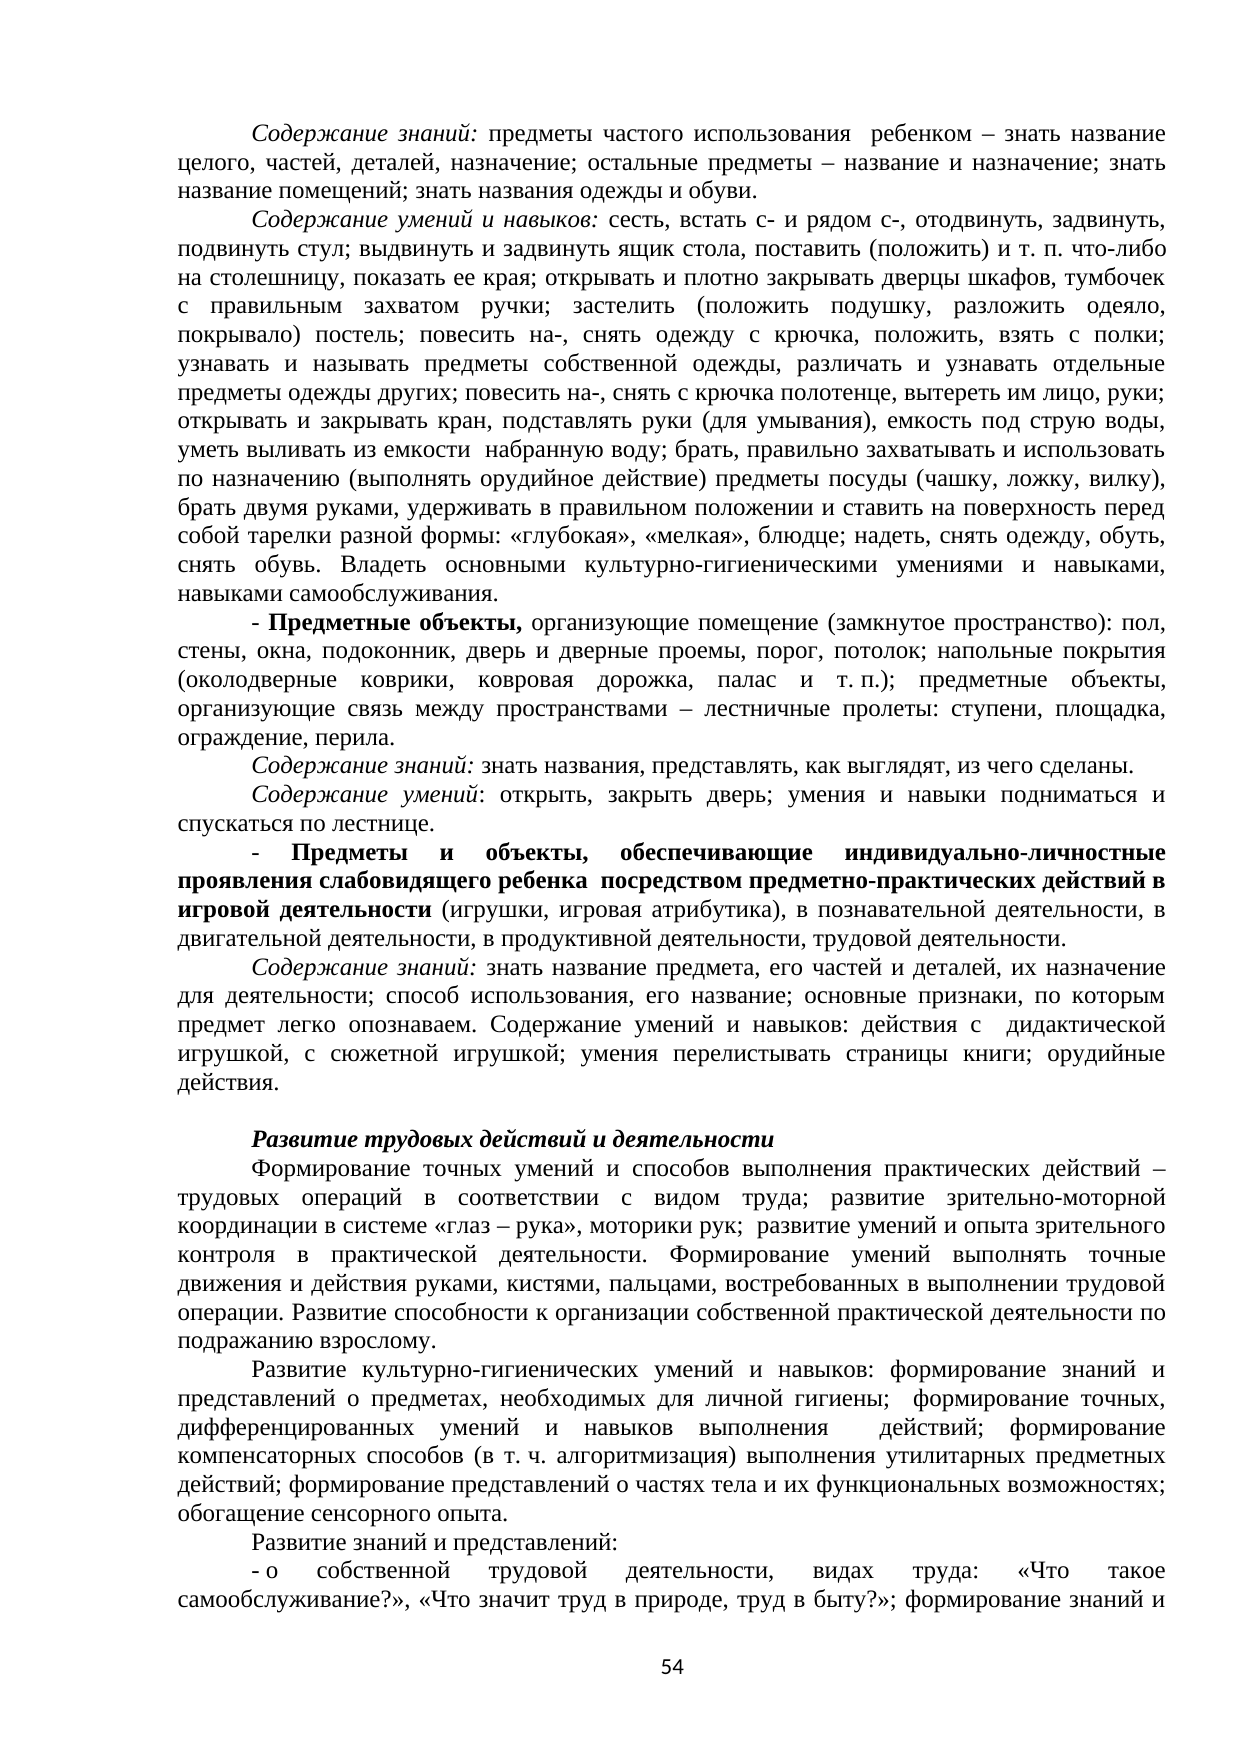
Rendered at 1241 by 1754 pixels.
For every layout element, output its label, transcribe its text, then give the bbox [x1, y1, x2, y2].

text Развитие знаний и представлений: [177, 1527, 1167, 1556]
text Содержание знаний: знать названия, представлять, как выглядят, из чего сделаны. [177, 751, 1167, 779]
text Содержание знаний: знать название предмета, его частей и деталей, их назначение для деятельности; способ использования, его название; основные признаки, по которым предмет легко опознаваем. Содержание умений и навыков: действия с дидактической игрушкой, с сюжетной игрушкой; умения перелистывать страницы книги; орудийные действия. [177, 952, 1167, 1096]
text Формирование точных умений и способов выполнения практических действий – трудовых операций в соответствии с видом труда; развитие зрительно-моторной координации в системе «глаз – рука», моторики рук; развитие умений и опыта зрительного контроля в практической деятельности. Формирование умений выполнять точные движения и действия руками, кистями, пальцами, востребованных в выполнении трудовой операции. Развитие способности к организации собственной практической деятельности по подражанию взрослому. [177, 1153, 1167, 1354]
text - Предметы и объекты, обеспечивающие индивидуально-личностные проявления слабовидящего ребенка посредством предметно-практических действий в игровой деятельности (игрушки, игровая атрибутика), в познавательной деятельности, в двигательной деятельности, в продуктивной деятельности, трудовой деятельности. [177, 837, 1167, 952]
text Содержание умений: открыть, закрыть дверь; умения и навыки подниматься и спускаться по лестнице. [177, 779, 1167, 837]
text Развитие культурно-гигиенических умений и навыков: формирование знаний и представлений о предметах, необходимых для личной гигиены; формирование точных, дифференцированных умений и навыков выполнения действий; формирование компенсаторных способов (в т. ч. алгоритмизация) выполнения утилитарных предметных действий; формирование представлений о частях тела и их функциональных возможностях; обогащение сенсорного опыта. [177, 1354, 1167, 1527]
text Содержание знаний: предметы частого использования ребенком – знать название целого, частей, деталей, назначение; остальные предметы – название и назначение; знать название помещений; знать названия одежды и обуви. [177, 118, 1167, 204]
text Содержание умений и навыков: сесть, встать с- и рядом с-, отодвинуть, задвинуть, подвинуть стул; выдвинуть и задвинуть ящик стола, поставить (положить) и т. п. что-либо на столешницу, показать ее края; открывать и плотно закрывать дверцы шкафов, тумбочек с правильным захватом ручки; застелить (положить подушку, разложить одеяло, покрывало) постель; повесить на-, снять одежду с крючка, положить, взять с полки; узнавать и называть предметы собственной одежды, различать и узнавать отдельные предметы одежды других; повесить на-, снять с крючка полотенце, вытереть им лицо, руки; открывать и закрывать кран, подставлять руки (для умывания), емкость под струю воды, уметь выливать из емкости набранную воду; брать, правильно захватывать и использовать по назначению (выполнять орудийное действие) предметы посуды (чашку, ложку, вилку), брать двумя руками, удерживать в правильном положении и ставить на поверхность перед собой тарелки разной формы: «глубокая», «мелкая», блюдце; надеть, снять одежду, обуть, снять обувь. Владеть основными культурно-гигиеническими умениями и навыками, навыками самообслуживания. [177, 204, 1167, 607]
text Развитие трудовых действий и деятельности [177, 1124, 1167, 1153]
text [177, 1556, 1167, 1613]
text - Предметные объекты, организующие помещение (замкнутое пространство): пол, стены, окна, подоконник, дверь и дверные проемы, порог, потолок; напольные покрытия (околодверные коврики, ковровая дорожка, палас и т. п.); предметные объекты, организующие связь между пространствами – лестничные пролеты: ступени, площадка, ограждение, перила. [177, 607, 1167, 751]
